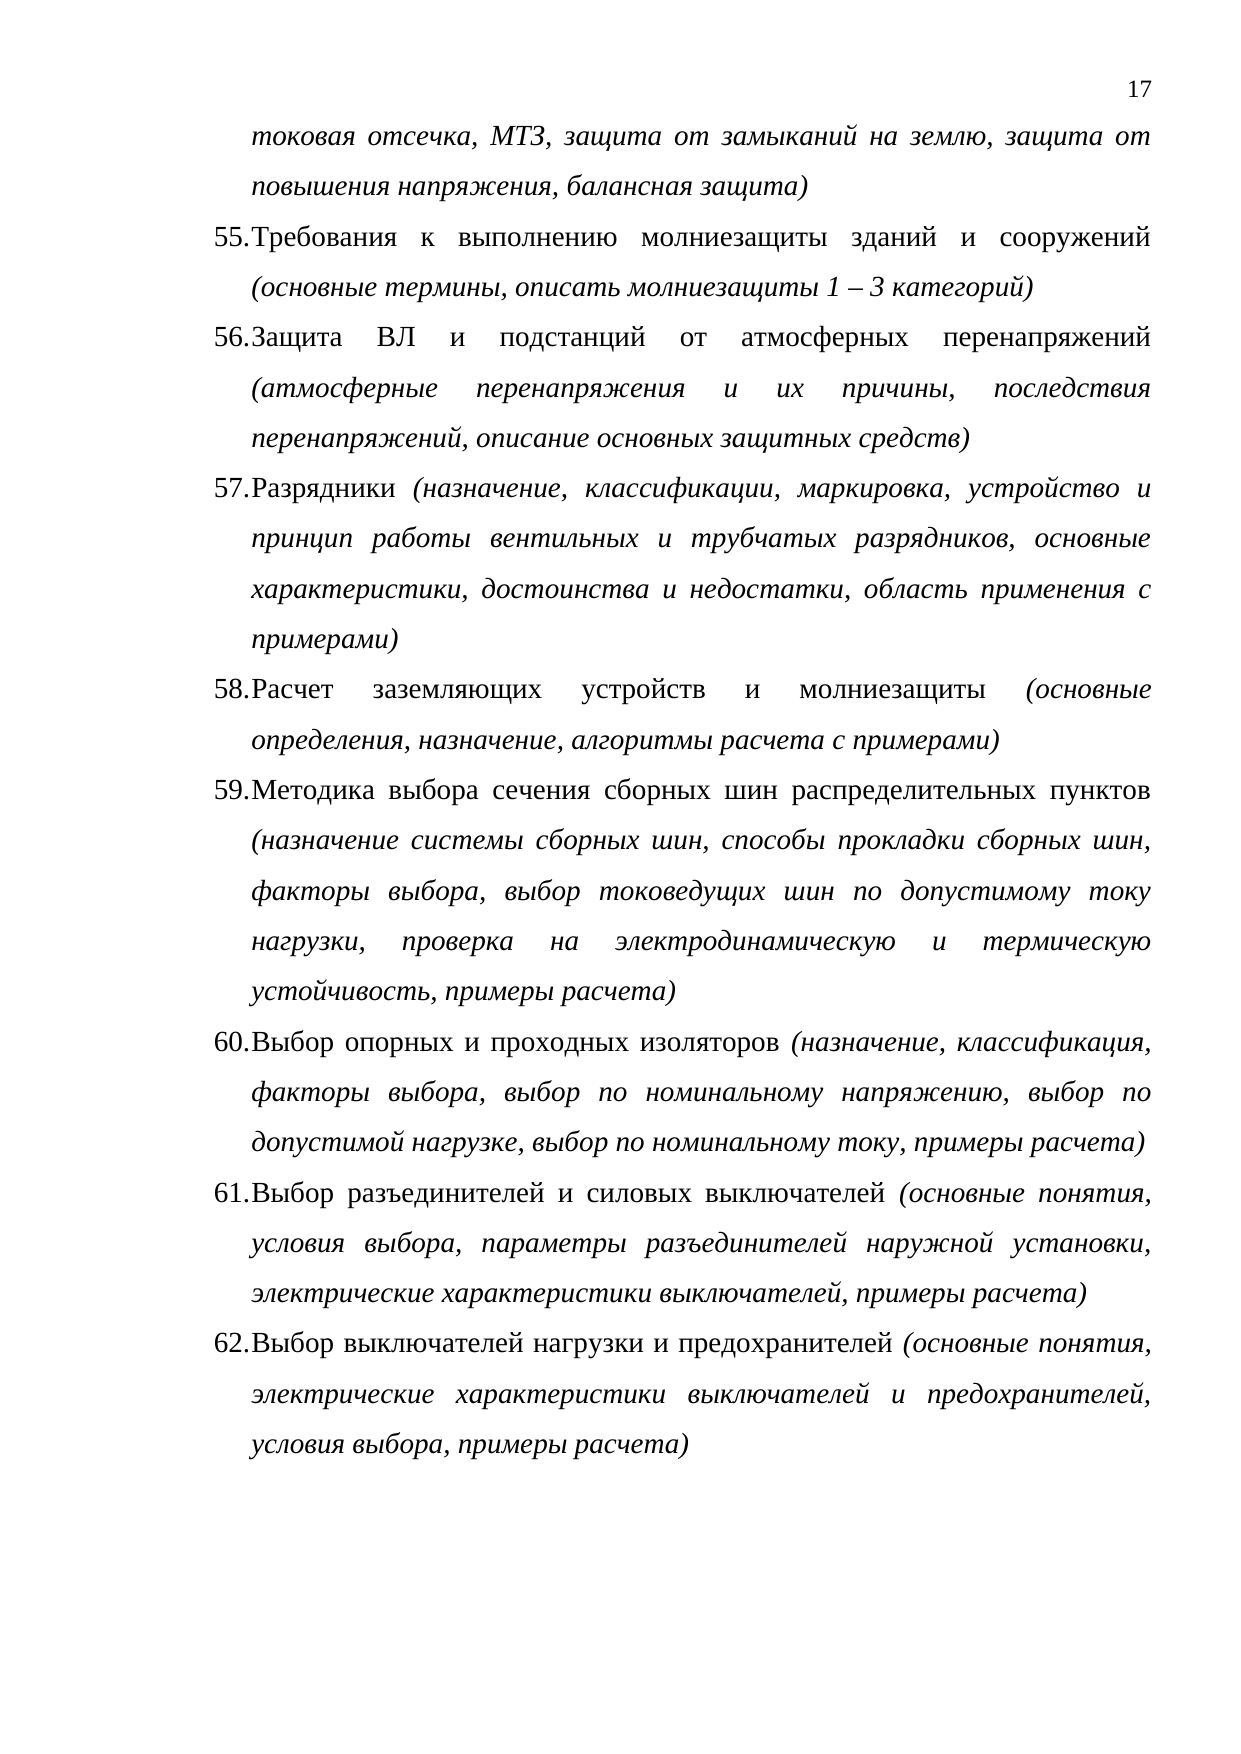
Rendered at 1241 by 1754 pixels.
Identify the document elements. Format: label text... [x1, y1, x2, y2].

list Защита ВЛ и подстанций от атмосферных перенапряжений (атмосферные перенапряжения и их причины, последствия перенапряжений, описание основных защитных средств) [213, 319, 1152, 453]
list Методика выбора сечения сборных шин распределительных пунктов (назначение системы сборных шин, способы прокладки сборных шин, факторы выбора, выбор токоведущих шин по допустимому току нагрузки, проверка на электродинамическую и термическую устойчивость, примеры расчета) [213, 772, 1152, 1007]
list Требования к выполнению молниезащиты зданий и сооружений (основные термины, описать молниезащиты 1 – 3 категорий) [213, 219, 1152, 303]
list Выбор разъединителей и силовых выключателей (основные понятия, условия выбора, параметры разъединителей наружной установки, электрические характеристики выключателей, примеры расчета) [213, 1175, 1152, 1309]
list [213, 118, 1152, 202]
list Выбор выключателей нагрузки и предохранителей (основные понятия, электрические характеристики выключателей и предохранителей, условия выбора, примеры расчета) [213, 1326, 1152, 1460]
list Разрядники (назначение, классификации, маркировка, устройство и принцип работы вентильных и трубчатых разрядников, основные характеристики, достоинства и недостатки, область применения с примерами) [213, 470, 1152, 655]
list Выбор опорных и проходных изоляторов (назначение, классификация, факторы выбора, выбор по номинальному напряжению, выбор по допустимой нагрузке, выбор по номинальному току, примеры расчета) [213, 1024, 1152, 1158]
list Расчет заземляющих устройств и молниезащиты (основные определения, назначение, алгоритмы расчета с примерами) [213, 672, 1152, 755]
